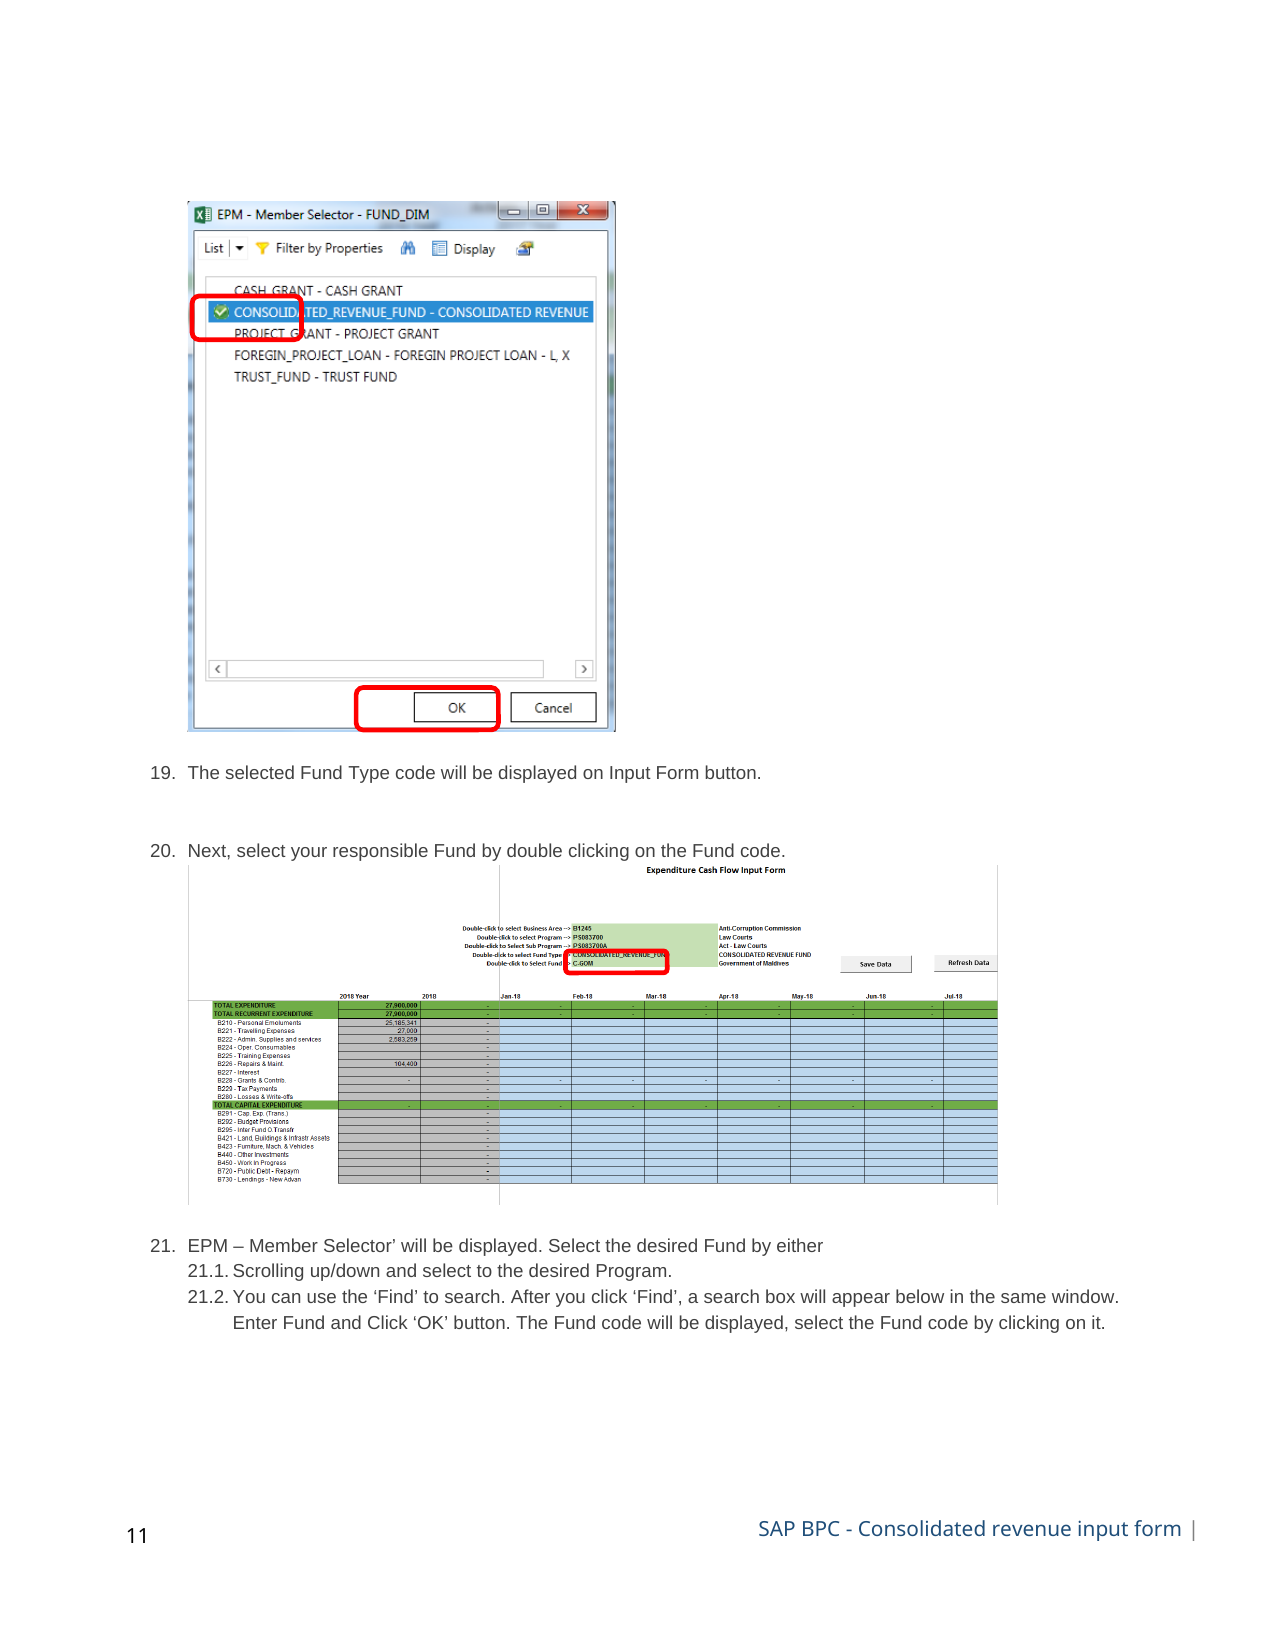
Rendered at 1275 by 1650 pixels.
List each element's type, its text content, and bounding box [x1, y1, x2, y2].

list Next, select your responsible Fund by double clicking on the Fund code. [150, 839, 1125, 861]
list Scrolling up/down and select to the desired Program. [187, 1260, 1125, 1282]
list EPM – Member Selector’ will be displayed. Select the desired Fund by either [150, 1234, 1125, 1256]
list You can use the ‘Find’ to search. After you click ‘Find’, a search box will appear below in the same window. Enter Fund and Click ‘OK’ button. The Fund code will be displayed, select the Fund code by clicking on it. [187, 1286, 1125, 1333]
picture [187, 201, 616, 732]
picture [359, 690, 496, 727]
list The selected Fund Type code will be displayed on Input Form button. [150, 762, 1125, 783]
picture [187, 865, 999, 1205]
